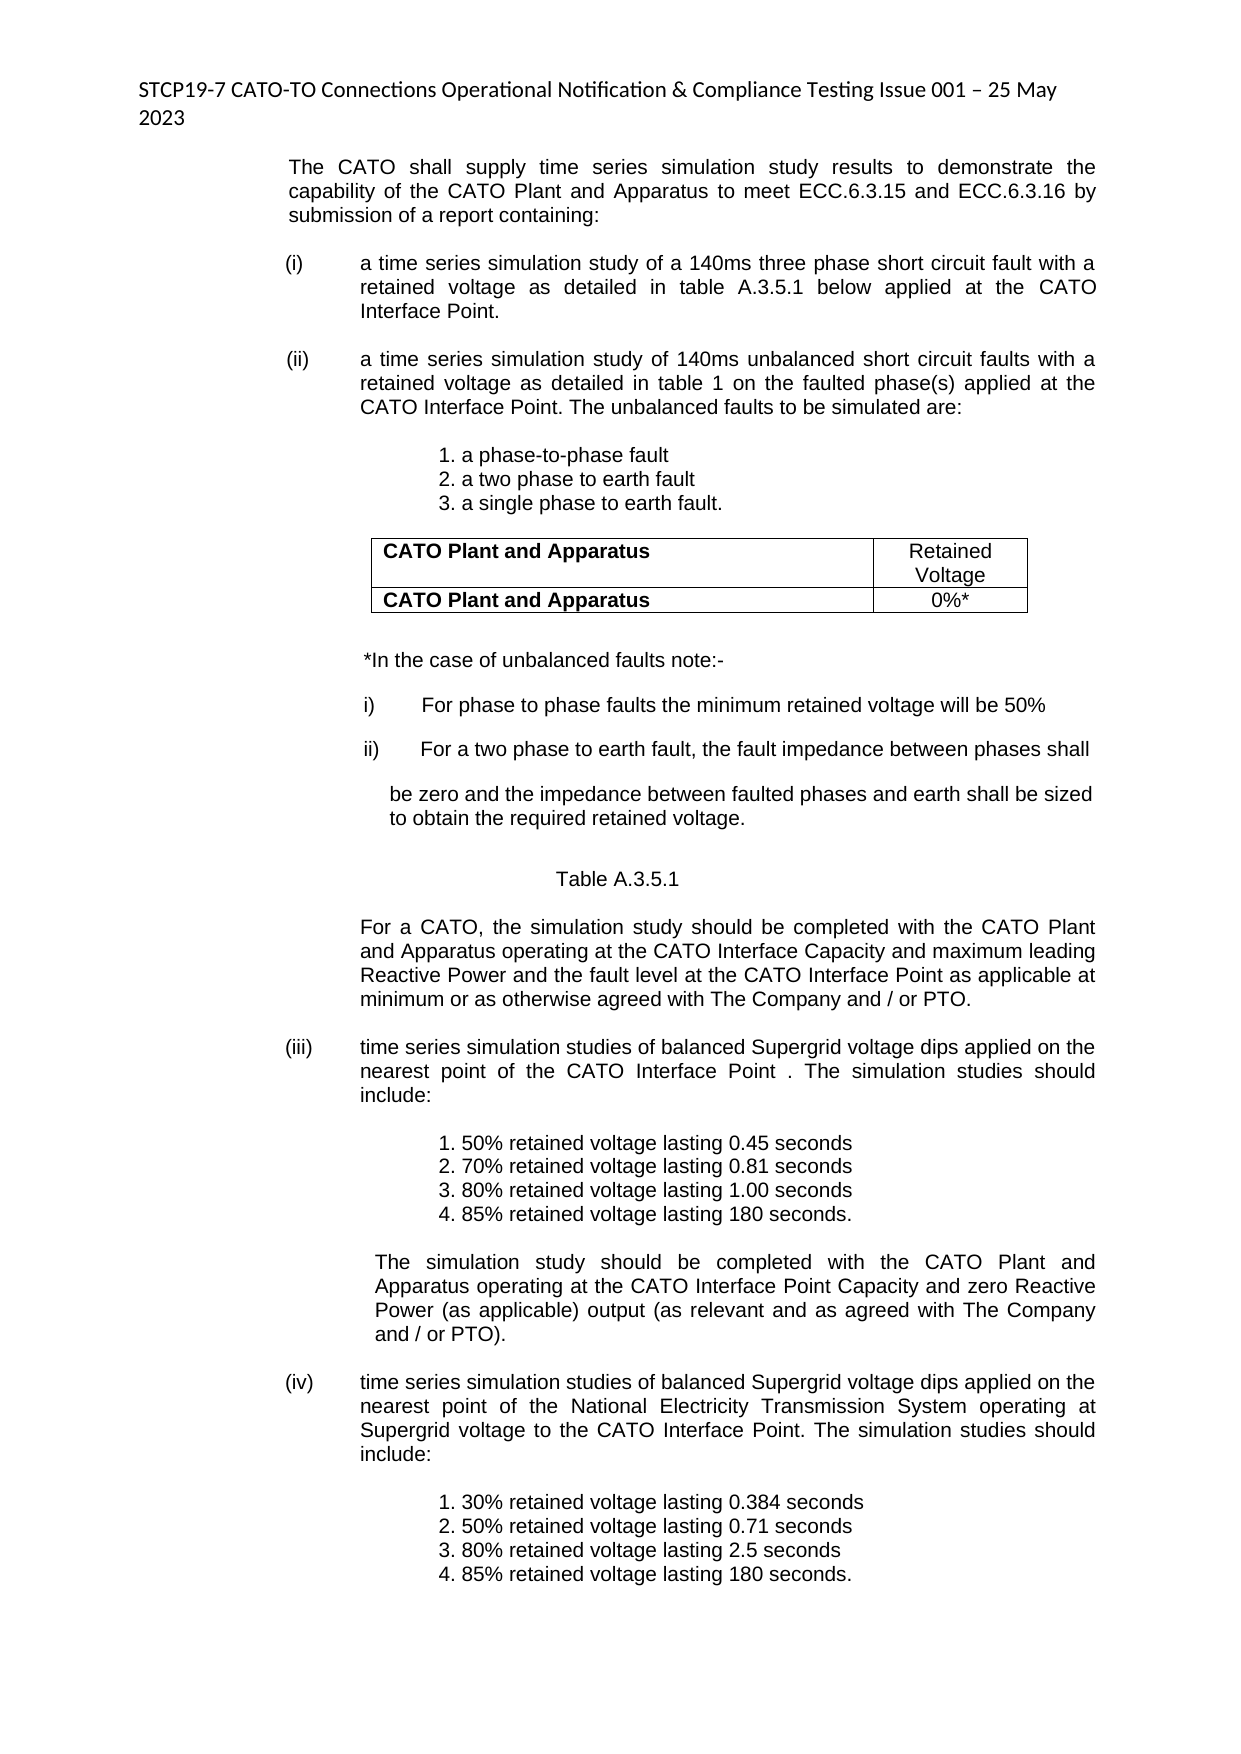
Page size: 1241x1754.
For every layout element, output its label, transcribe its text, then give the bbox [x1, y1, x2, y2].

text 1. a phase-to-phase fault [363, 442, 1097, 466]
text 2. 50% retained voltage lasting 0.71 seconds [363, 1514, 1097, 1538]
table_header Retained Voltage [874, 539, 1027, 587]
text For a CATO, the simulation study should be completed with the CATO Plant and Apparatus operating at the CATO Interface Capacity and maximum leading Reactive Power and the fault level at the CATO Interface Point as applicable at minimum or as otherwise agreed with The Company and / or PTO. [138, 915, 1097, 1011]
text 2. 70% retained voltage lasting 0.81 seconds [363, 1154, 1097, 1178]
text ii) For a two phase to earth fault, the fault impedance between phases shall [288, 737, 1097, 761]
text 2. a two phase to earth fault [363, 466, 1097, 490]
table_cell CATO Plant and Apparatus [372, 588, 873, 612]
list a time series simulation study of a 140ms three phase short circuit fault with a retained voltage as detailed in table A.3.5.1 below applied at the CATO Interface Point. [285, 251, 1097, 323]
text 3. 80% retained voltage lasting 1.00 seconds [363, 1178, 1097, 1202]
text Table A.3.5.1 [138, 867, 1097, 891]
text 1. 30% retained voltage lasting 0.384 seconds [363, 1490, 1097, 1514]
text be zero and the impedance between faulted phases and earth shall be sized to obtain the required retained voltage. [389, 782, 1097, 830]
text 4. 85% retained voltage lasting 180 seconds. [363, 1202, 1097, 1226]
text 3. 80% retained voltage lasting 2.5 seconds [363, 1538, 1097, 1562]
text 4. 85% retained voltage lasting 180 seconds. [363, 1562, 1097, 1586]
text i) For phase to phase faults the minimum retained voltage will be 50% [338, 692, 1097, 716]
table_cell 0%* [874, 588, 1027, 612]
list time series simulation studies of balanced Supergrid voltage dips applied on the nearest point of the CATO Interface Point . The simulation studies should include: [285, 1034, 1097, 1106]
table_header CATO Plant and Apparatus [372, 539, 873, 587]
text The CATO shall supply time series simulation study results to demonstrate the capability of the CATO Plant and Apparatus to meet ECC.6.3.15 and ECC.6.3.16 by submission of a report containing: [288, 155, 1097, 227]
text 3. a single phase to earth fault. [438, 490, 1097, 514]
list time series simulation studies of balanced Supergrid voltage dips applied on the nearest point of the National Electricity Transmission System operating at Supergrid voltage to the CATO Interface Point. The simulation studies should include: [285, 1370, 1097, 1466]
list a time series simulation study of 140ms unbalanced short circuit faults with a retained voltage as detailed in table 1 on the faulted phase(s) applied at the CATO Interface Point. The unbalanced faults to be simulated are: [286, 347, 1097, 418]
text 1. 50% retained voltage lasting 0.45 seconds [363, 1130, 1097, 1154]
text The simulation study should be completed with the CATO Plant and Apparatus operating at the CATO Interface Point Capacity and zero Reactive Power (as applicable) output (as relevant and as agreed with The Company and / or PTO). [138, 1250, 1097, 1346]
text *In the case of unbalanced faults note:- [351, 648, 1097, 672]
